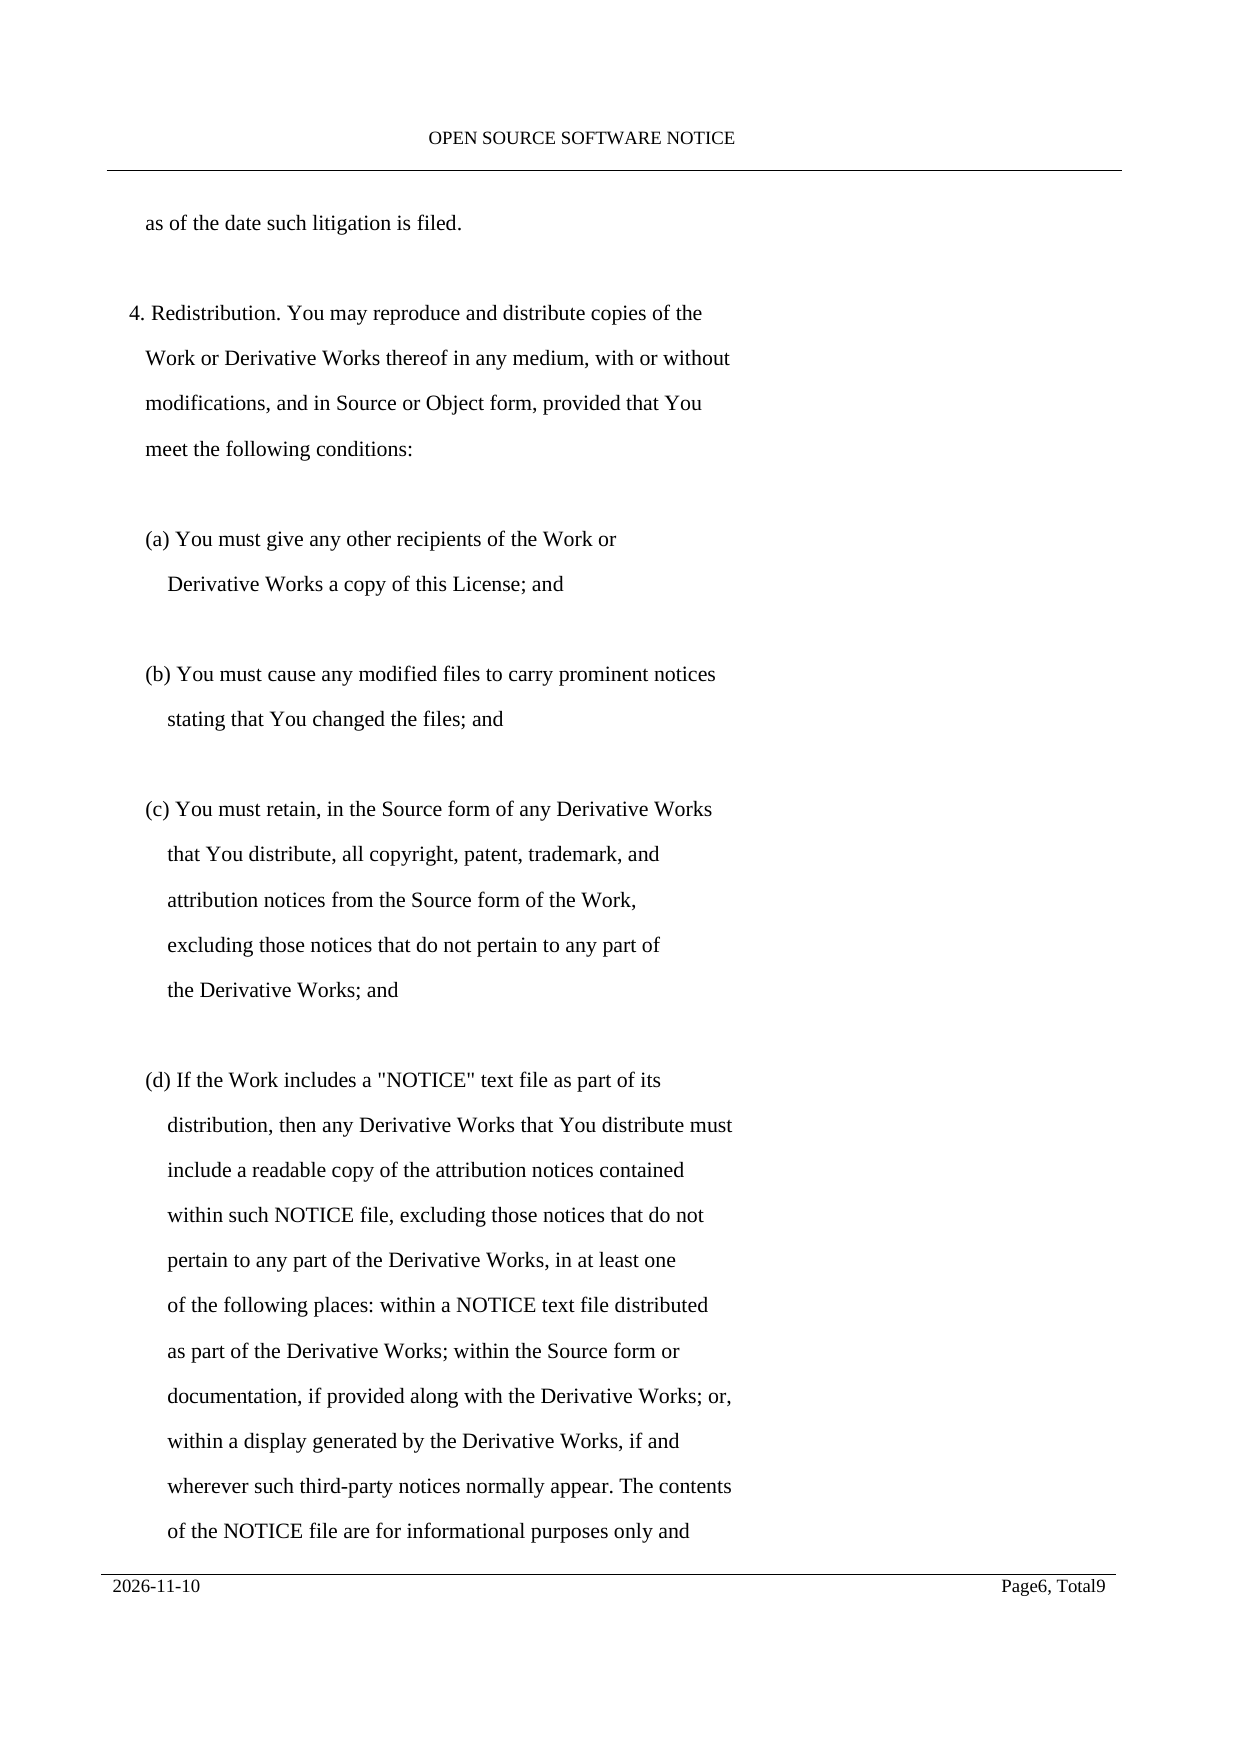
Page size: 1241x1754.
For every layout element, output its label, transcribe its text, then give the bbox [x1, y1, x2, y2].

text meet the following conditions: [112, 432, 1128, 464]
text (b) You must cause any modified files to carry prominent notices [112, 657, 1128, 690]
text distribution, then any Derivative Works that You distribute must [112, 1108, 1128, 1141]
text of the NOTICE file are for informational purposes only and [112, 1514, 1128, 1547]
text within a display generated by the Derivative Works, if and [112, 1424, 1128, 1457]
text 4. Redistribution. You may reproduce and distribute copies of the [112, 297, 1128, 329]
text of the following places: within a NOTICE text file distributed [112, 1289, 1128, 1321]
text Derivative Works a copy of this License; and [112, 567, 1128, 600]
text modifications, and in Source or Object form, provided that You [112, 387, 1128, 419]
text Work or Derivative Works thereof in any medium, with or without [112, 342, 1128, 374]
text as part of the Derivative Works; within the Source form or [112, 1334, 1128, 1366]
text include a readable copy of the attribution notices contained [112, 1153, 1128, 1186]
text wherever such third-party notices normally appear. The contents [112, 1469, 1128, 1502]
text (d) If the Work includes a "NOTICE" text file as part of its [112, 1063, 1128, 1096]
text as of the date such litigation is filed. [112, 206, 1128, 239]
text stating that You changed the files; and [112, 702, 1128, 735]
text documentation, if provided along with the Derivative Works; or, [112, 1379, 1128, 1412]
text that You distribute, all copyright, patent, trademark, and [112, 838, 1128, 870]
text excluding those notices that do not pertain to any part of [112, 928, 1128, 961]
text pertain to any part of the Derivative Works, in at least one [112, 1244, 1128, 1276]
text attribution notices from the Source form of the Work, [112, 883, 1128, 915]
text within such NOTICE file, excluding those notices that do not [112, 1199, 1128, 1231]
text (a) You must give any other recipients of the Work or [112, 522, 1128, 554]
text (c) You must retain, in the Source form of any Derivative Works [112, 793, 1128, 825]
text the Derivative Works; and [112, 973, 1128, 1006]
